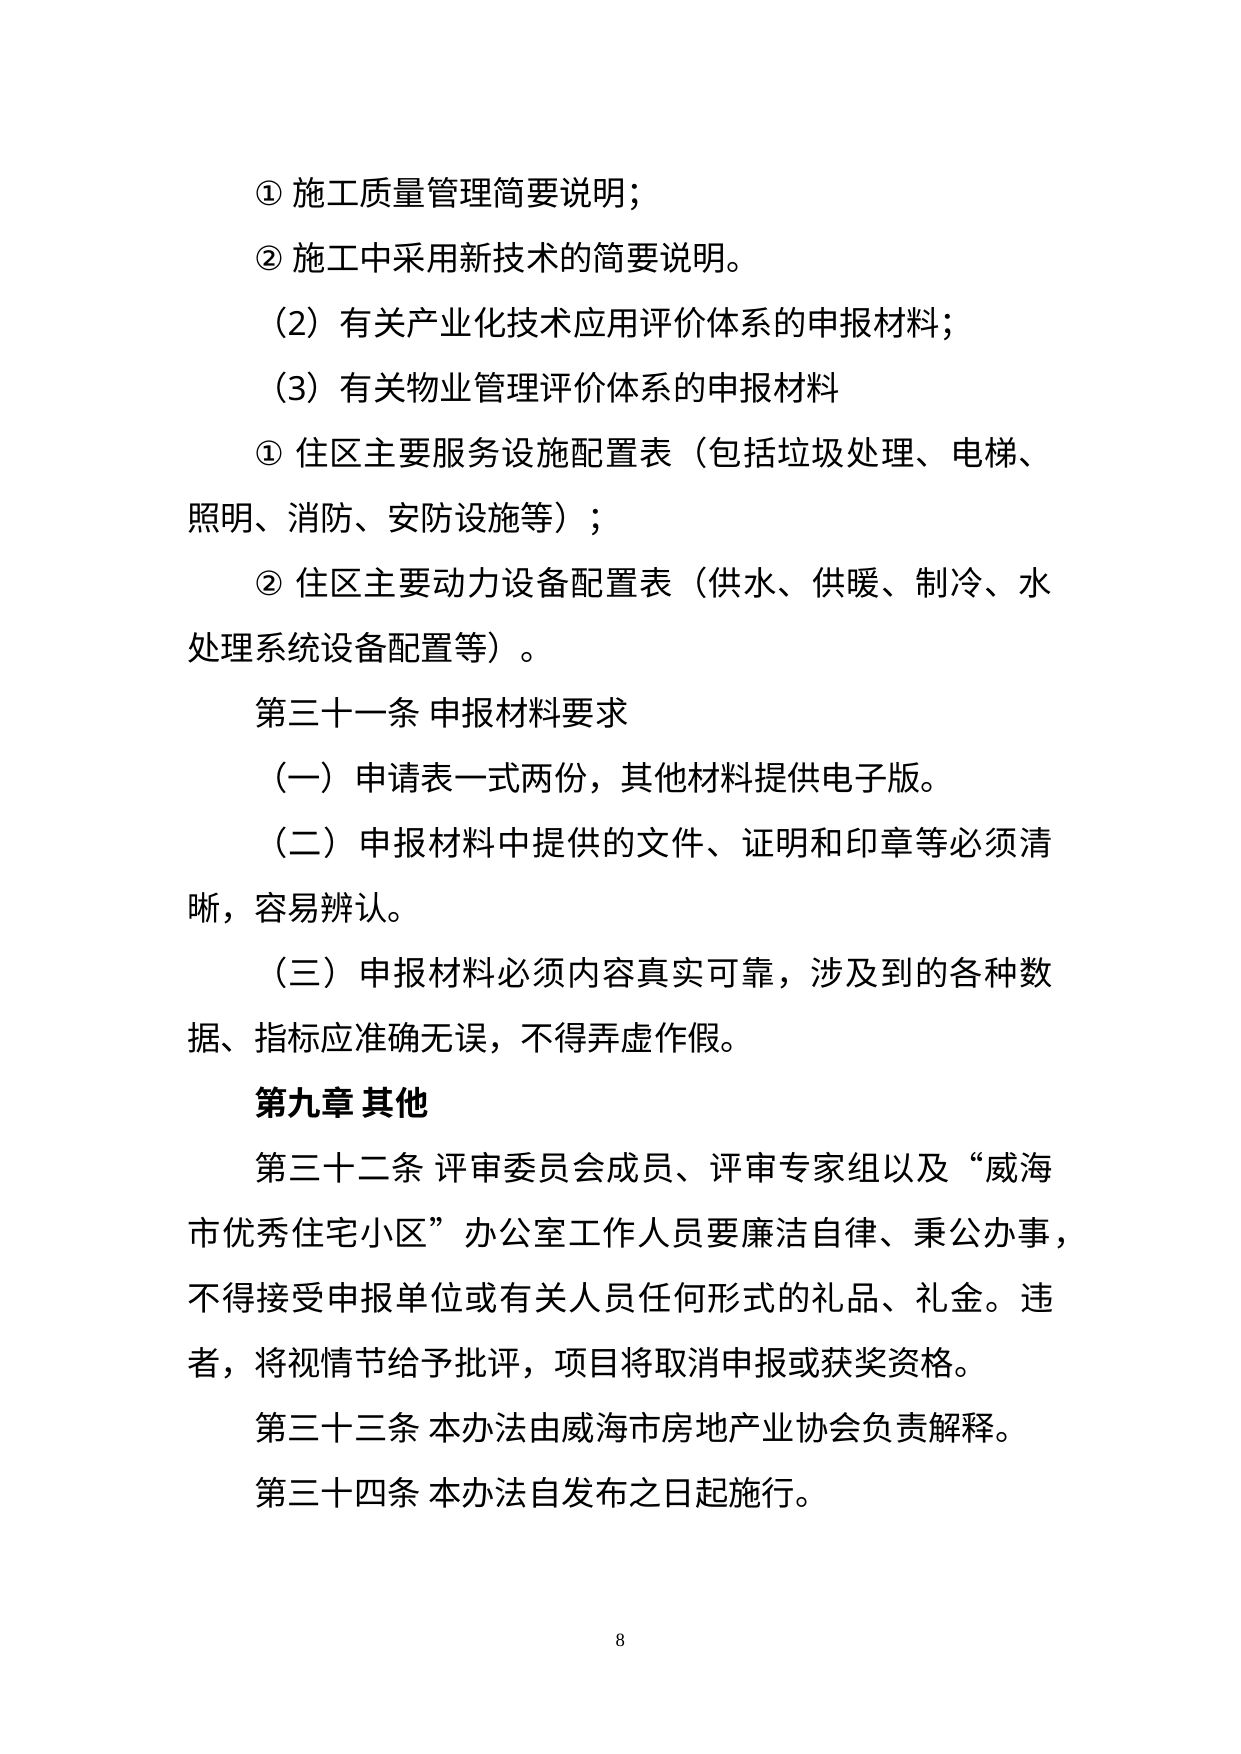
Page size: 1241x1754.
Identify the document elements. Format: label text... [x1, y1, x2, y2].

text （二）申报材料中提供的文件、证明和印章等必须清晰，容易辨认。 [187, 808, 1053, 938]
text （2）有关产业化技术应用评价体系的申报材料； [187, 288, 1053, 353]
text 第九章 其他 [187, 1068, 1053, 1133]
text 第三十三条 本办法由威海市房地产业协会负责解释。 [187, 1393, 1053, 1458]
text 第三十四条 本办法自发布之日起施行。 [187, 1458, 1053, 1523]
text （三）申报材料必须内容真实可靠，涉及到的各种数据、指标应准确无误，不得弄虚作假。 [187, 938, 1053, 1068]
text 第三十一条 申报材料要求 [187, 678, 1053, 743]
text （一）申请表一式两份，其他材料提供电子版。 [187, 743, 1053, 808]
text ① 住区主要服务设施配置表（包括垃圾处理、电梯、照明、消防、安防设施等）； [187, 418, 1053, 548]
text ② 施工中采用新技术的简要说明。 [187, 223, 1053, 288]
text ② 住区主要动力设备配置表（供水、供暖、制冷、水处理系统设备配置等）。 [187, 548, 1053, 678]
text ① 施工质量管理简要说明； [187, 158, 1053, 223]
text 第三十二条 评审委员会成员、评审专家组以及“威海市优秀住宅小区”办公室工作人员要廉洁自律、秉公办事，不得接受申报单位或有关人员任何形式的礼品、礼金。违者，将视情节给予批评，项目将取消申报或获奖资格。 [187, 1133, 1053, 1393]
text （3）有关物业管理评价体系的申报材料 [187, 353, 1053, 418]
